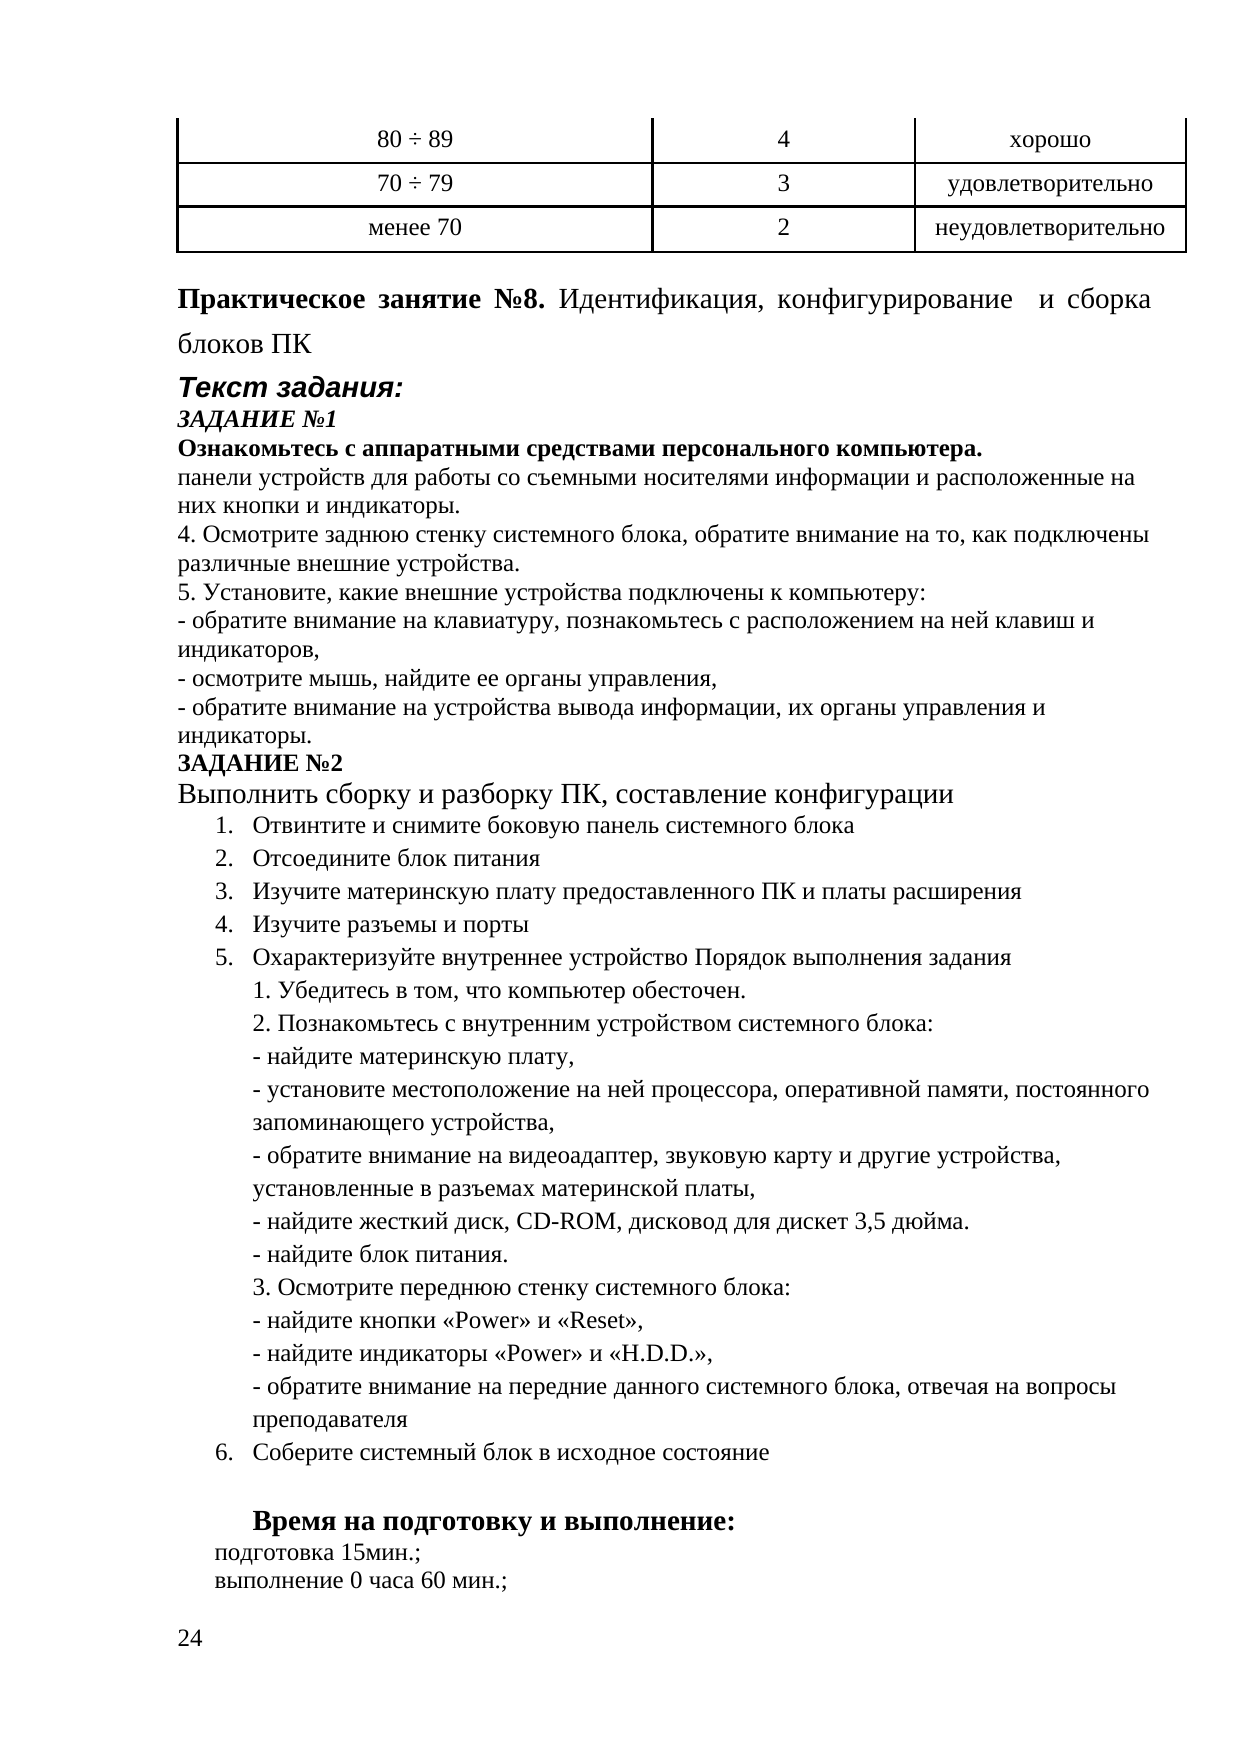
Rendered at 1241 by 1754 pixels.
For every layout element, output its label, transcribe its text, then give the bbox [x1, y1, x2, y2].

list Соберите системный блок в исходное состояние [215, 1437, 1152, 1466]
table_cell [916, 153, 1185, 162]
table_cell [916, 241, 1185, 251]
text ЗАДАНИЕ №2 Выполнить сборку и разборку ПК, составление конфигурации [177, 749, 1152, 810]
text Время на подготовку и выполнение: [252, 1504, 937, 1537]
list Изучите разъемы и порты [215, 909, 1152, 938]
list Охарактеризуйте внутреннее устройство Порядок выполнения задания 1. Убедитесь в том, что компьютер обесточен. 2. Познакомьтесь с внутренним устройством системного блока: - найдите материнскую плату, - установите местоположение на ней процессора, оперативной памяти, постоянного запоминающего устройства, - обратите внимание на видеоадаптер, звуковую карту и другие устройства, установленные в разъемах материнской платы, - найдите жесткий диск, CD-ROM, дисковод для дискет 3,5 дюйма. - найдите блок питания. 3. Осмотрите переднюю стенку системного блока: - найдите кнопки «Power» и «Reset», - найдите индикаторы «Power» и «H.D.D.», - обратите внимание на передние данного системного блока, отвечая на вопросы преподавателя [215, 942, 1152, 1433]
text выполнение 0 часа 60 мин.; [214, 1566, 1152, 1594]
text панели устройств для работы со съемными носителями информации и расположенные на них кнопки и индикаторы. 4. Осмотрите заднюю стенку системного блока, обратите внимание на то, как подключены различные внешние устройства. 5. Установите, какие внешние устройства подключены к компьютеру: - обратите внимание на клавиатуру, познакомьтесь с расположением на ней клавиш и индикаторов, - осмотрите мышь, найдите ее органы управления, - обратите внимание на устройства вывода информации, их органы управления и индикаторы. [177, 462, 1152, 749]
table_cell [179, 197, 651, 205]
table_cell удовлетворительно [916, 164, 1185, 197]
text Практическое занятие №8. Идентификация, конфигурирование и сборка блоков ПК [177, 281, 1152, 359]
table_cell 4 [654, 118, 914, 153]
table_cell [654, 153, 914, 162]
list Изучите материнскую плату предоставленного ПК и платы расширения [215, 876, 1152, 905]
table_cell неудовлетворительно [916, 208, 1185, 241]
list Отсоедините блок питания [215, 843, 1152, 872]
table_cell [654, 241, 914, 251]
table_cell [916, 197, 1185, 205]
table_cell 3 [654, 164, 914, 197]
table_cell хорошо [916, 118, 1185, 153]
list Отвинтите и снимите боковую панель системного блока [215, 810, 1152, 839]
text подготовка 15мин.; [214, 1537, 1152, 1566]
table_cell 80 ÷ 89 [179, 118, 651, 153]
table_cell [179, 153, 651, 162]
text Текст задания: [177, 371, 1152, 404]
table_cell 70 ÷ 79 [179, 164, 651, 197]
table_cell [179, 241, 651, 251]
table_cell менее 70 [179, 208, 651, 241]
table_cell 2 [654, 208, 914, 241]
text ЗАДАНИЕ №1 [177, 404, 1152, 433]
table_cell [654, 197, 914, 205]
text Ознакомьтесь с аппаратными средствами персонального компьютера. [177, 433, 1152, 462]
